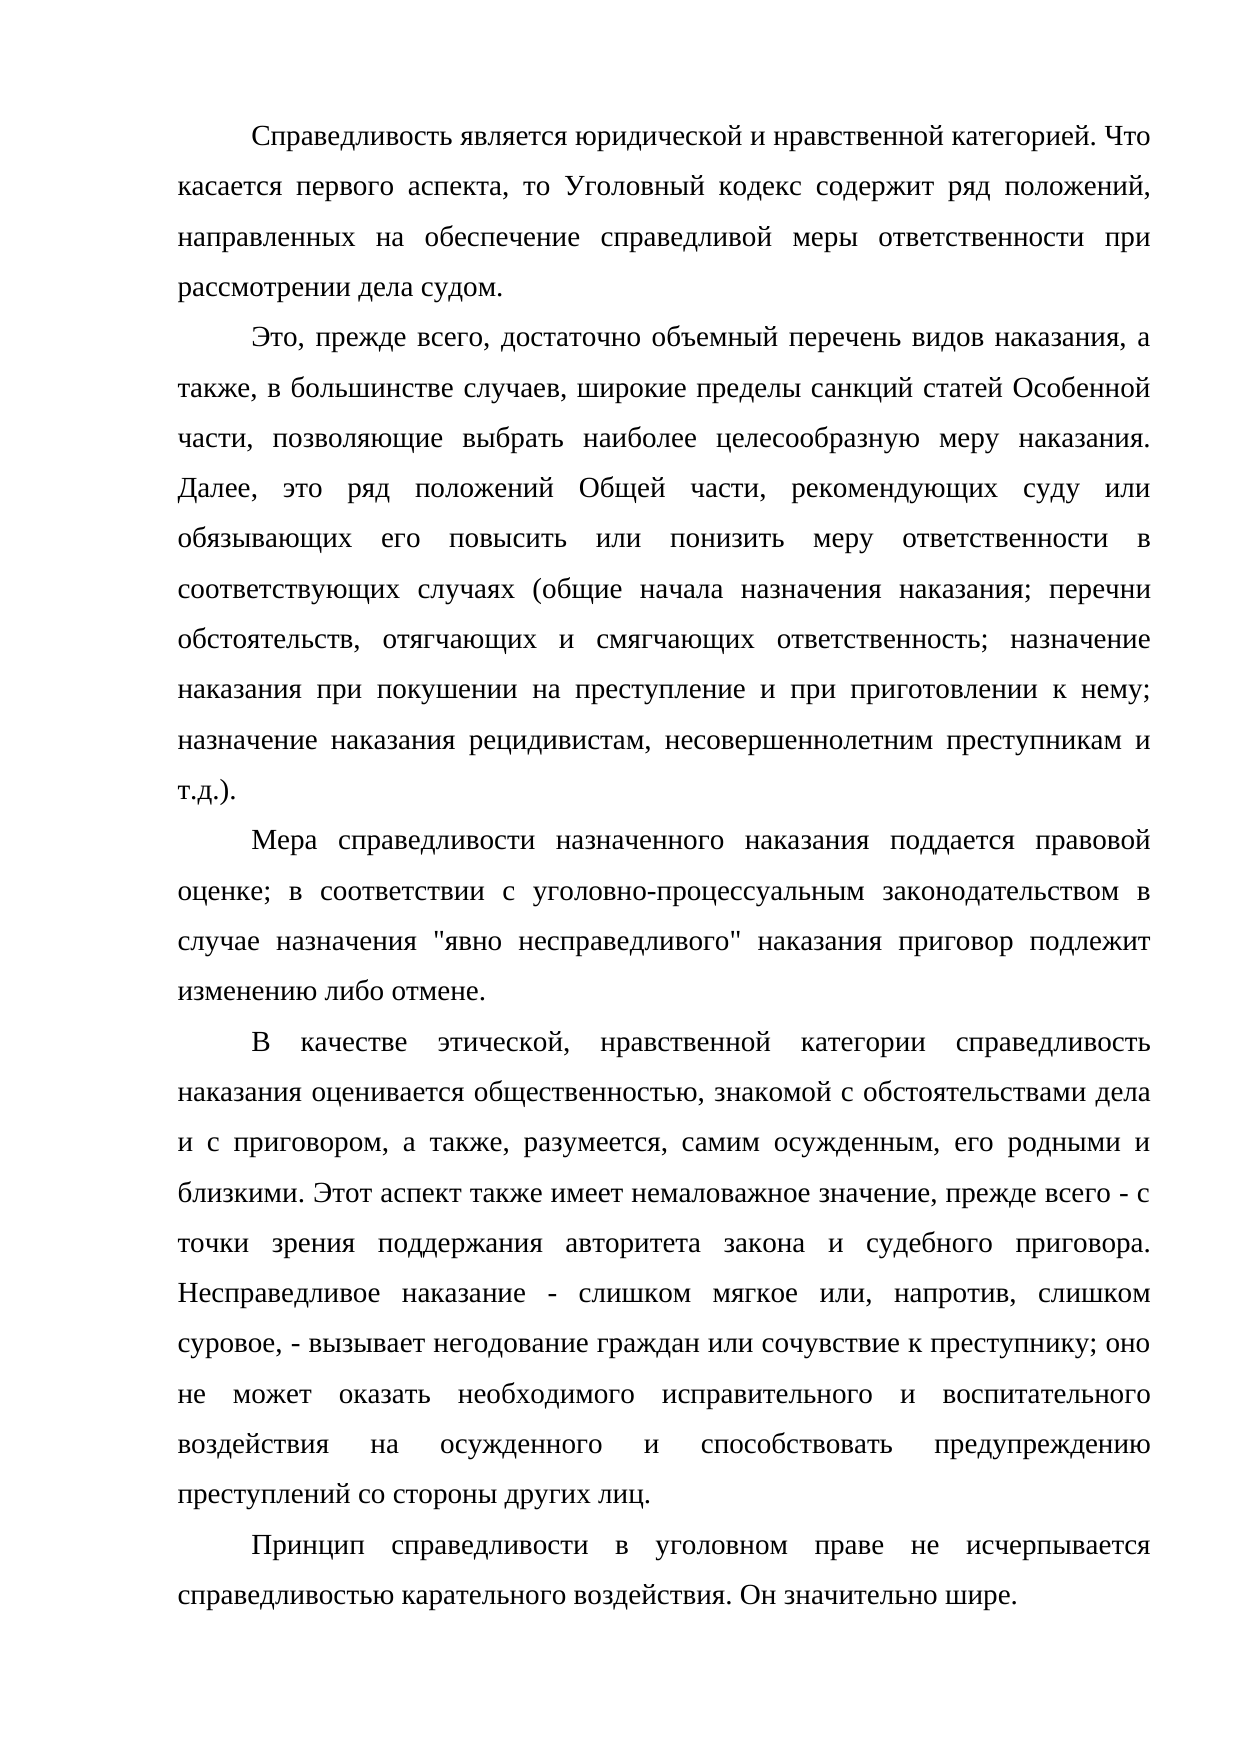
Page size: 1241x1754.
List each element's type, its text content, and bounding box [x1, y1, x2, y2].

text Принцип справедливости в уголовном праве не исчерпывается справедливостью карательного воздействия. Он значительно шире. [177, 1527, 1152, 1611]
text Справедливость является юридической и нравственной категорией. Что касается первого аспекта, то Уголовный кодекс содержит ряд положений, направленных на обеспечение справедливой меры ответственности при рассмотрении дела судом. [177, 118, 1152, 303]
text В качестве этической, нравственной категории справедливость наказания оценивается общественностью, знакомой с обстоятельствами дела и с приговором, а также, разумеется, самим осужденным, его родными и близкими. Этот аспект также имеет немаловажное значение, прежде всего - с точки зрения поддержания авторитета закона и судебного приговора. Несправедливое наказание - слишком мягкое или, напротив, слишком суровое, - вызывает негодование граждан или сочувствие к преступнику; оно не может оказать необходимого исправительного и воспитательного воздействия на осужденного и способствовать предупреждению преступлений со стороны других лиц. [177, 1024, 1152, 1510]
text Это, прежде всего, достаточно объемный перечень видов наказания, а также, в большинстве случаев, широкие пределы санкций статей Особенной части, позволяющие выбрать наиболее целесообразную меру наказания. Далее, это ряд положений Общей части, рекомендующих суду или обязывающих его повысить или понизить меру ответственности в соответствующих случаях (общие начала назначения наказания; перечни обстоятельств, отягчающих и смягчающих ответственность; назначение наказания при покушении на преступление и при приготовлении к нему; назначение наказания рецидивистам, несовершеннолетним преступникам и т.д.). [177, 319, 1152, 806]
text Мера справедливости назначенного наказания поддается правовой оценке; в соответствии с уголовно-процессуальным законодательством в случае назначения "явно несправедливого" наказания приговор подлежит изменению либо отмене. [177, 822, 1152, 1007]
